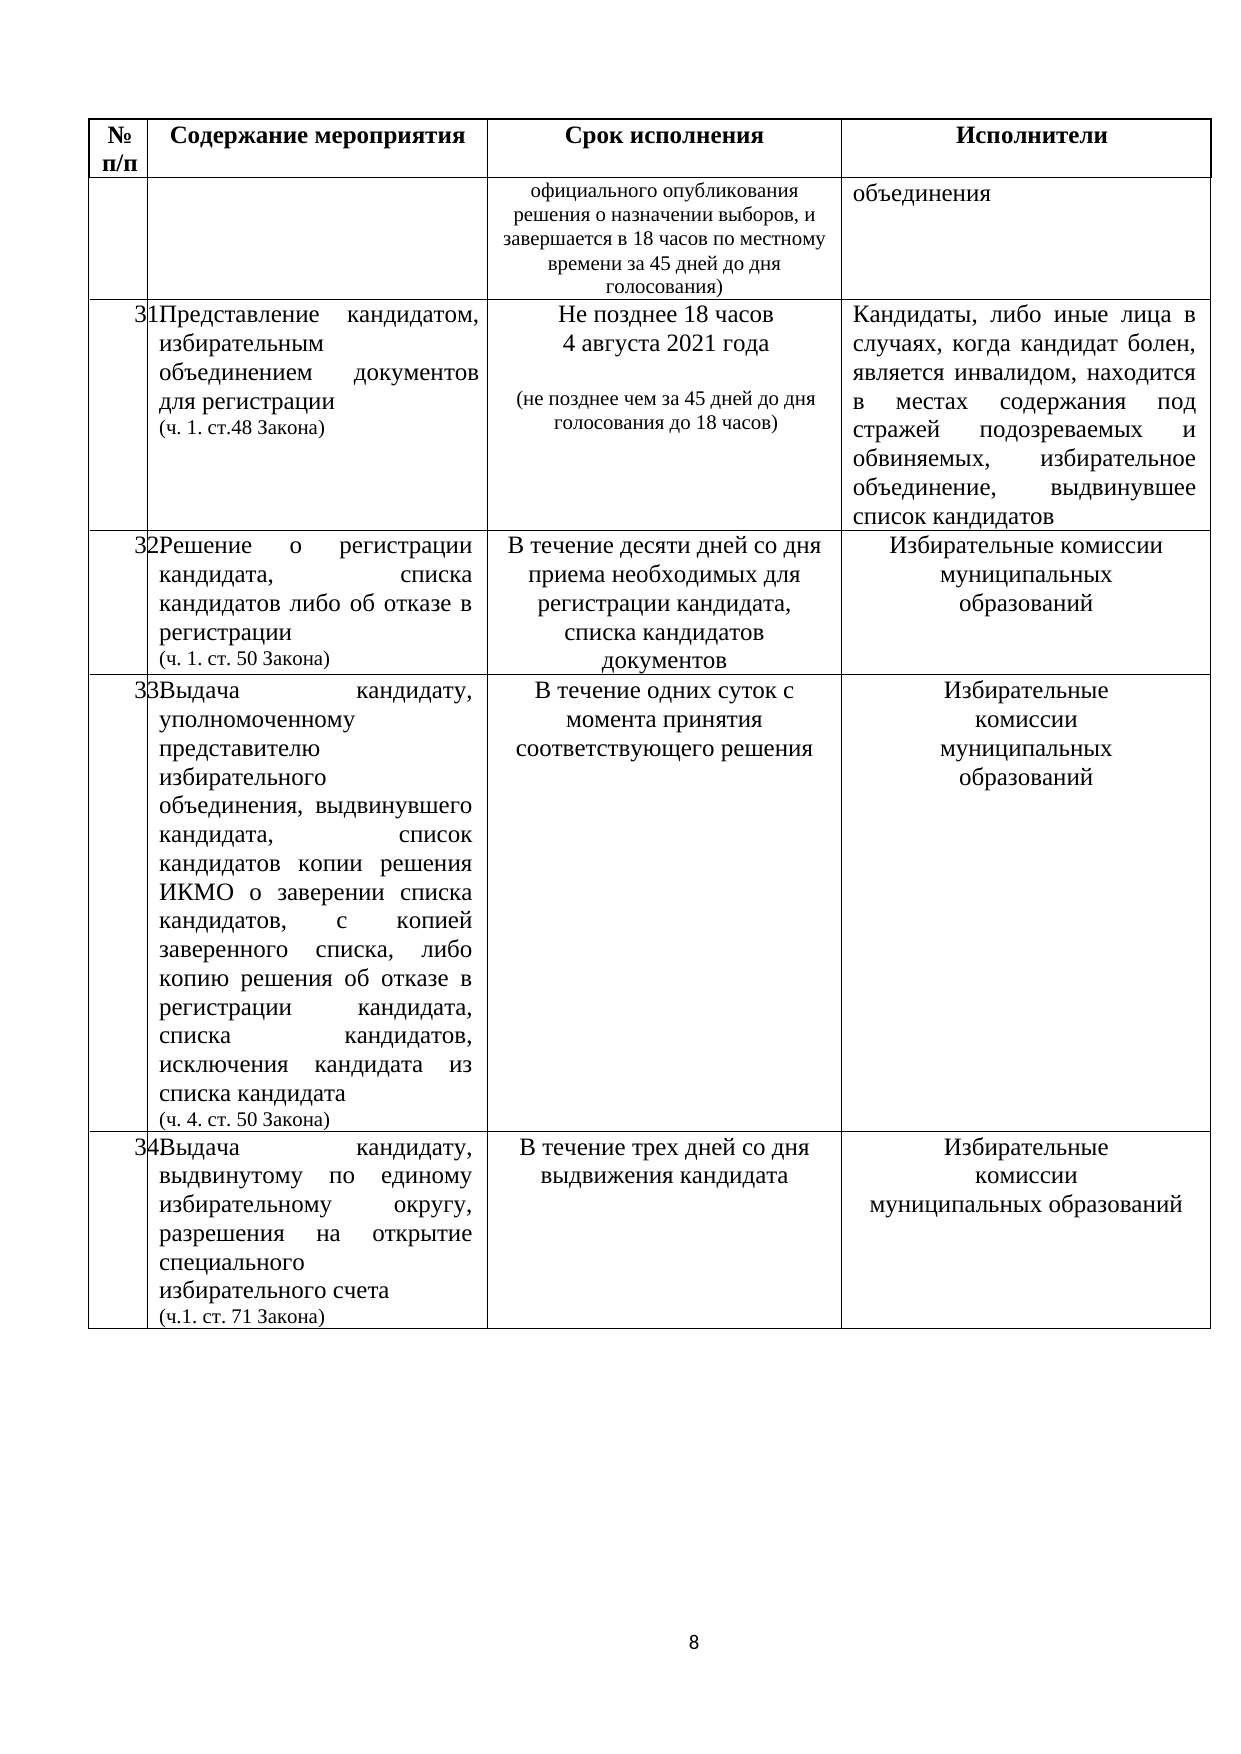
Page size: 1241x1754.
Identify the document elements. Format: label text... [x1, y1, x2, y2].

table_header Исполнители [842, 120, 1210, 177]
table_cell [89, 531, 147, 674]
table_cell В течение десяти дней со дня приема необходимых для регистрации кандидата, списка кандидатов документов [488, 531, 841, 674]
table_header Срок исполнения [488, 120, 841, 177]
table_cell Кандидаты, либо иные лица в случаях, когда кандидат болен, является инвалидом, находится в местах содержания под стражей подозреваемых и обвиняемых, избирательное объединение, выдвинувшее список кандидатов [842, 300, 1210, 529]
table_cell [488, 178, 841, 298]
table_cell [488, 1132, 841, 1328]
table_cell Не позднее 18 часов 4 августа 2021 года (не позднее чем за 45 дней до дня голосования до 18 часов) [488, 300, 841, 529]
table_cell Избирательные комиссии муниципальных образований [842, 531, 1210, 674]
table_header Содержание мероприятия [148, 120, 487, 177]
table_cell Выдача кандидату, уполномоченному представителю избирательного объединения, выдвинувшего кандидата, список кандидатов копии решения ИКМО о заверении списка кандидатов, с копией заверенного списка, либо копию решения об отказе в регистрации кандидата, списка кандидатов, исключения кандидата из списка кандидата (ч. 4. ст. 50 Закона) [148, 675, 487, 1131]
table_cell [89, 675, 147, 1131]
table_cell В течение одних суток с момента принятия соответствующего решения [488, 675, 841, 1131]
table_cell [89, 300, 147, 529]
table_cell Избирательные комиссии муниципальных образований [842, 1132, 1210, 1328]
table_cell Решение о регистрации кандидата, списка кандидатов либо об отказе в регистрации (ч. 1. ст. 50 Закона) [148, 531, 487, 674]
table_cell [148, 178, 487, 298]
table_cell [842, 178, 1210, 298]
table_cell [89, 1132, 147, 1328]
table_cell [89, 178, 147, 298]
table_header № п/п [90, 120, 147, 177]
table_cell Выдача кандидату, выдвинутому по единому избирательному округу, разрешения на открытие специального избирательного счета (ч.1. ст. 71 Закона) [148, 1132, 487, 1328]
table_cell Избирательные комиссии муниципальных образований [842, 675, 1210, 1131]
table_cell Представление кандидатом, избирательным объединением документов для регистрации (ч. 1. ст.48 Закона) [148, 300, 487, 529]
